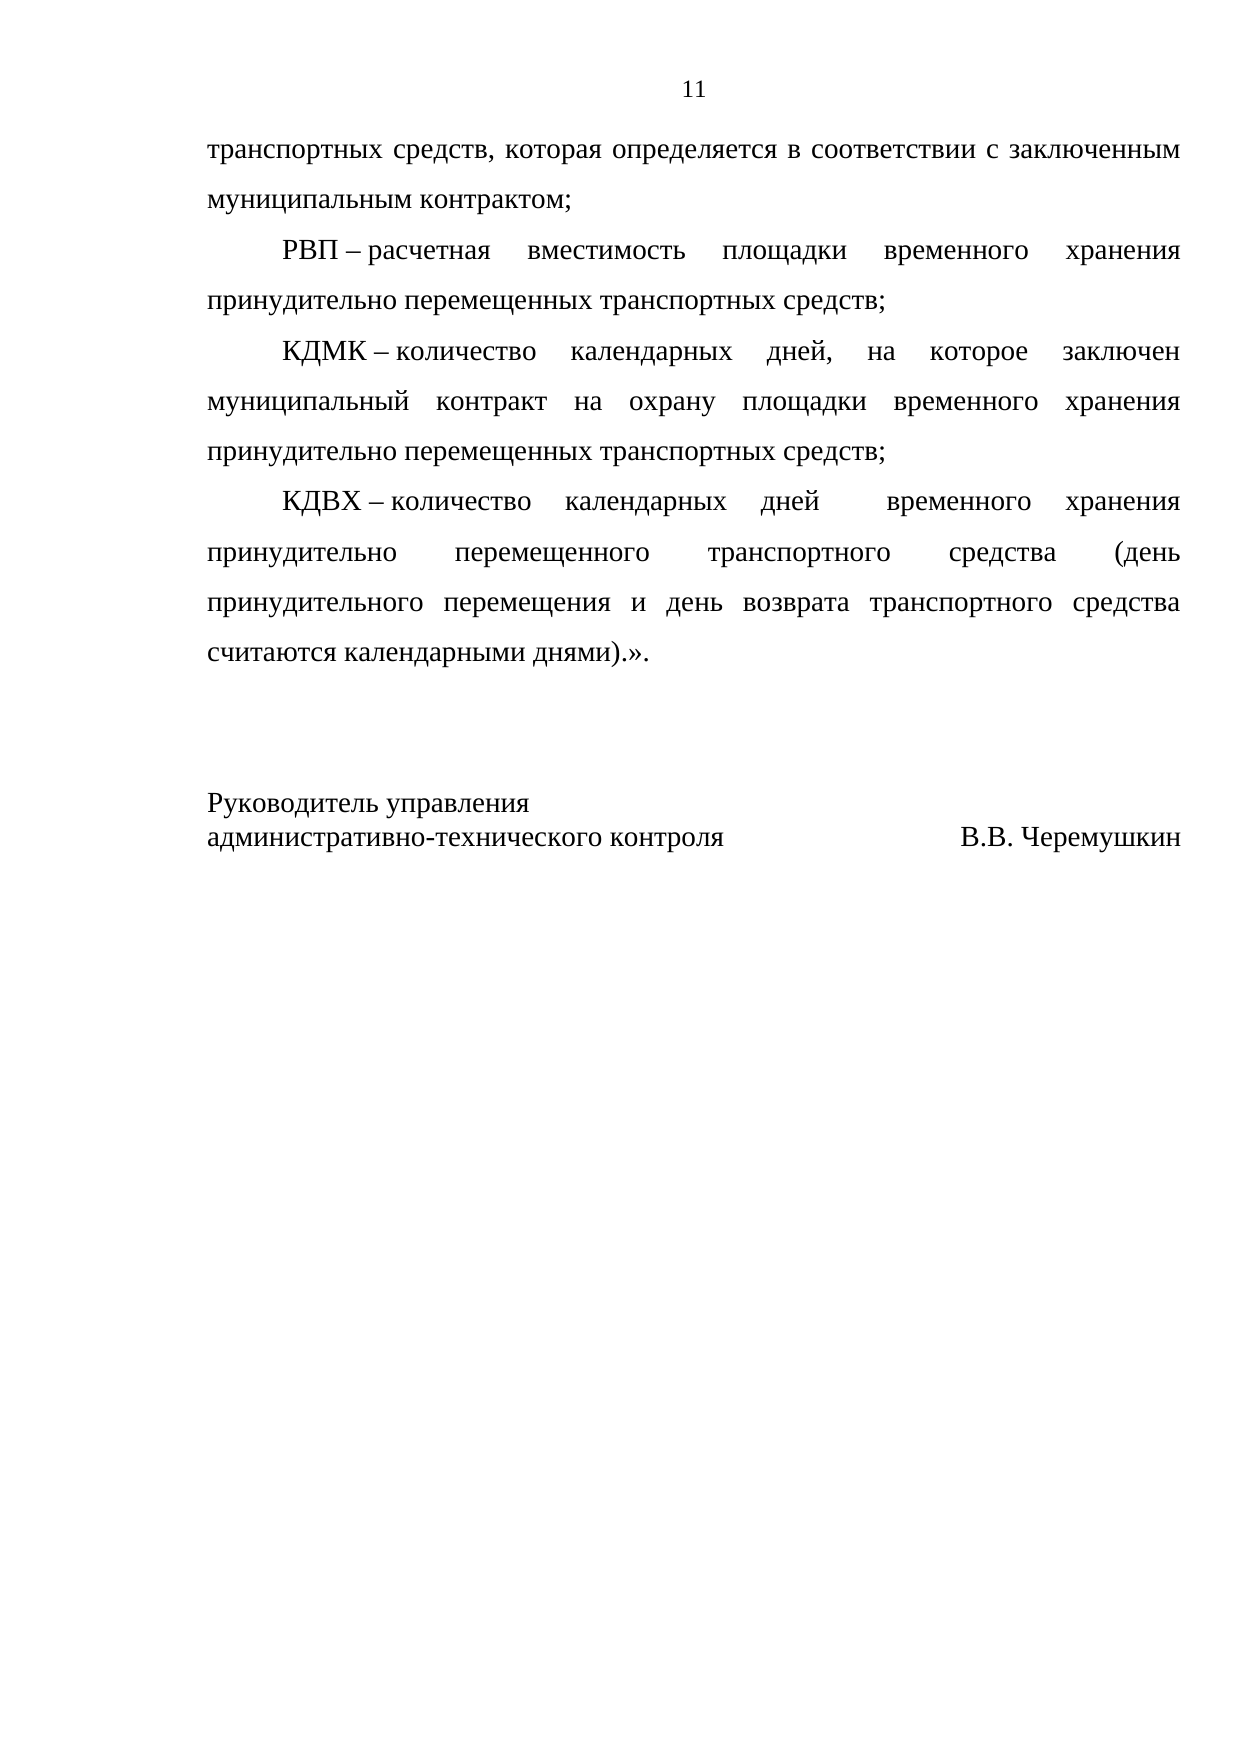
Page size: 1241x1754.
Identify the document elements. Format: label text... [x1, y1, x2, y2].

table_header В.В. Черемушкин [798, 785, 1192, 852]
text РВП – расчетная вместимость площадки временного хранения принудительно перемещенных транспортных средств; [207, 232, 1181, 316]
text КДВХ – количество календарных дней временного хранения принудительно перемещенного транспортного средства (день принудительного перемещения и день возврата транспортного средства считаются календарными днями).». [207, 483, 1181, 668]
table_header Руководитель управления административно-технического контроля [196, 785, 797, 852]
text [207, 131, 1181, 215]
text КДМК – количество календарных дней, на которое заключен муниципальный контракт на охрану площадки временного хранения принудительно перемещенных транспортных средств; [207, 333, 1181, 467]
